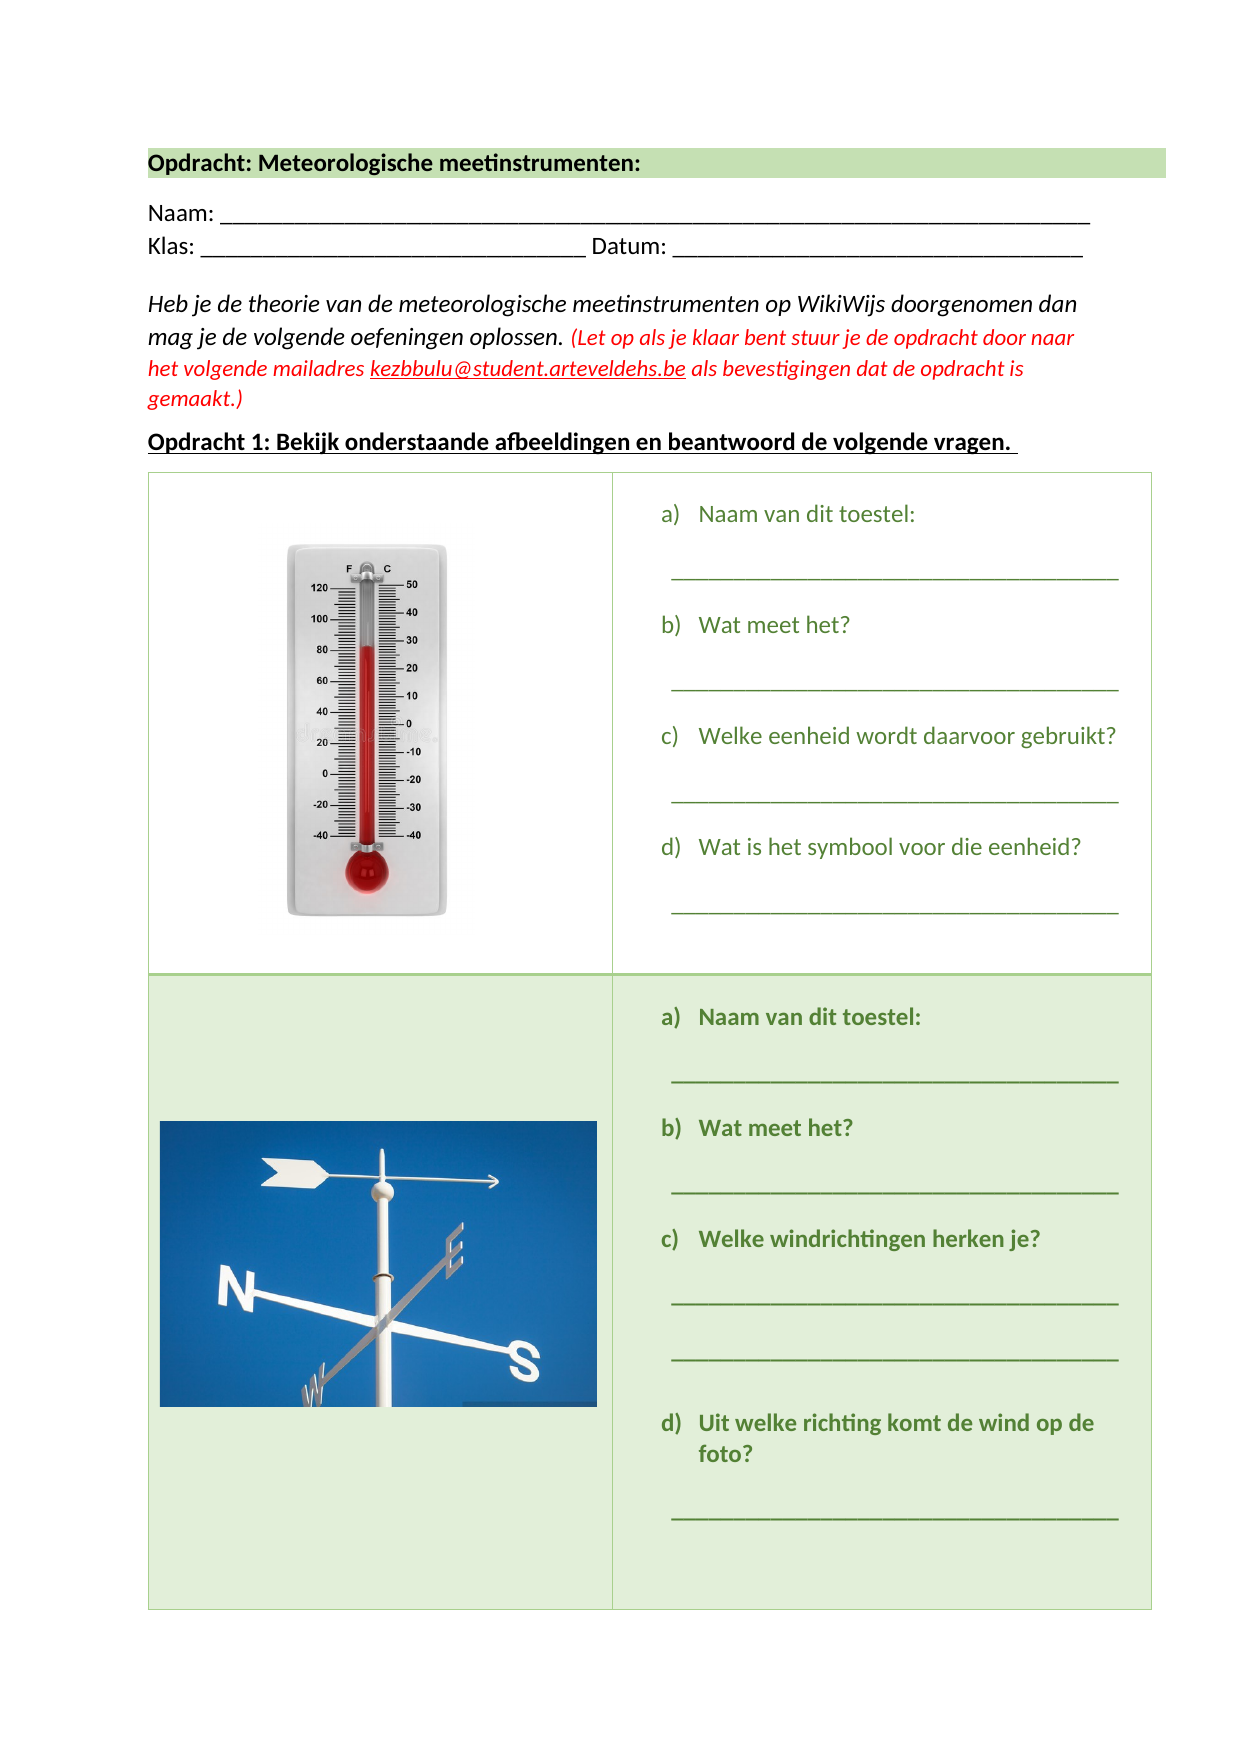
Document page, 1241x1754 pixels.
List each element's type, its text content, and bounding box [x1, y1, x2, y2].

picture [256, 523, 476, 933]
table_header Naam van dit toestel: ____________________________________ Wat meet het? ____________________________________ Welke eenheid wordt daarvoor gebruikt? ____________________________________ Wat is het symbool voor die eenheid? ____________________________________ [613, 473, 1151, 973]
text Opdracht 1: Bekijk onderstaande afbeeldingen en beantwoord de volgende vragen. [148, 427, 1093, 457]
table_cell [149, 976, 612, 1609]
text Opdracht: Meteorologische meetinstrumenten: [148, 148, 1166, 178]
table_header [149, 473, 612, 973]
text Klas: _______________________________ Datum: _________________________________ [148, 230, 1093, 261]
text Naam: ______________________________________________________________________ [148, 197, 1093, 228]
table_cell Naam van dit toestel: ____________________________________ Wat meet het? ____________________________________ Welke windrichtingen herken je? ____________________________________ ____________________________________ Uit welke richting komt de wind op de foto? ____________________________________ [613, 976, 1151, 1609]
text Heb je de theorie van de meteorologische meetinstrumenten op WikiWijs doorgenomen dan mag je de volgende oefeningen oplossen. (Let op als je klaar bent stuur je de opdracht door naar het volgende mailadres kezbbulu@student.arteveldehs.be als bevestigingen dat de opdracht is gemaakt.) [148, 288, 1093, 412]
